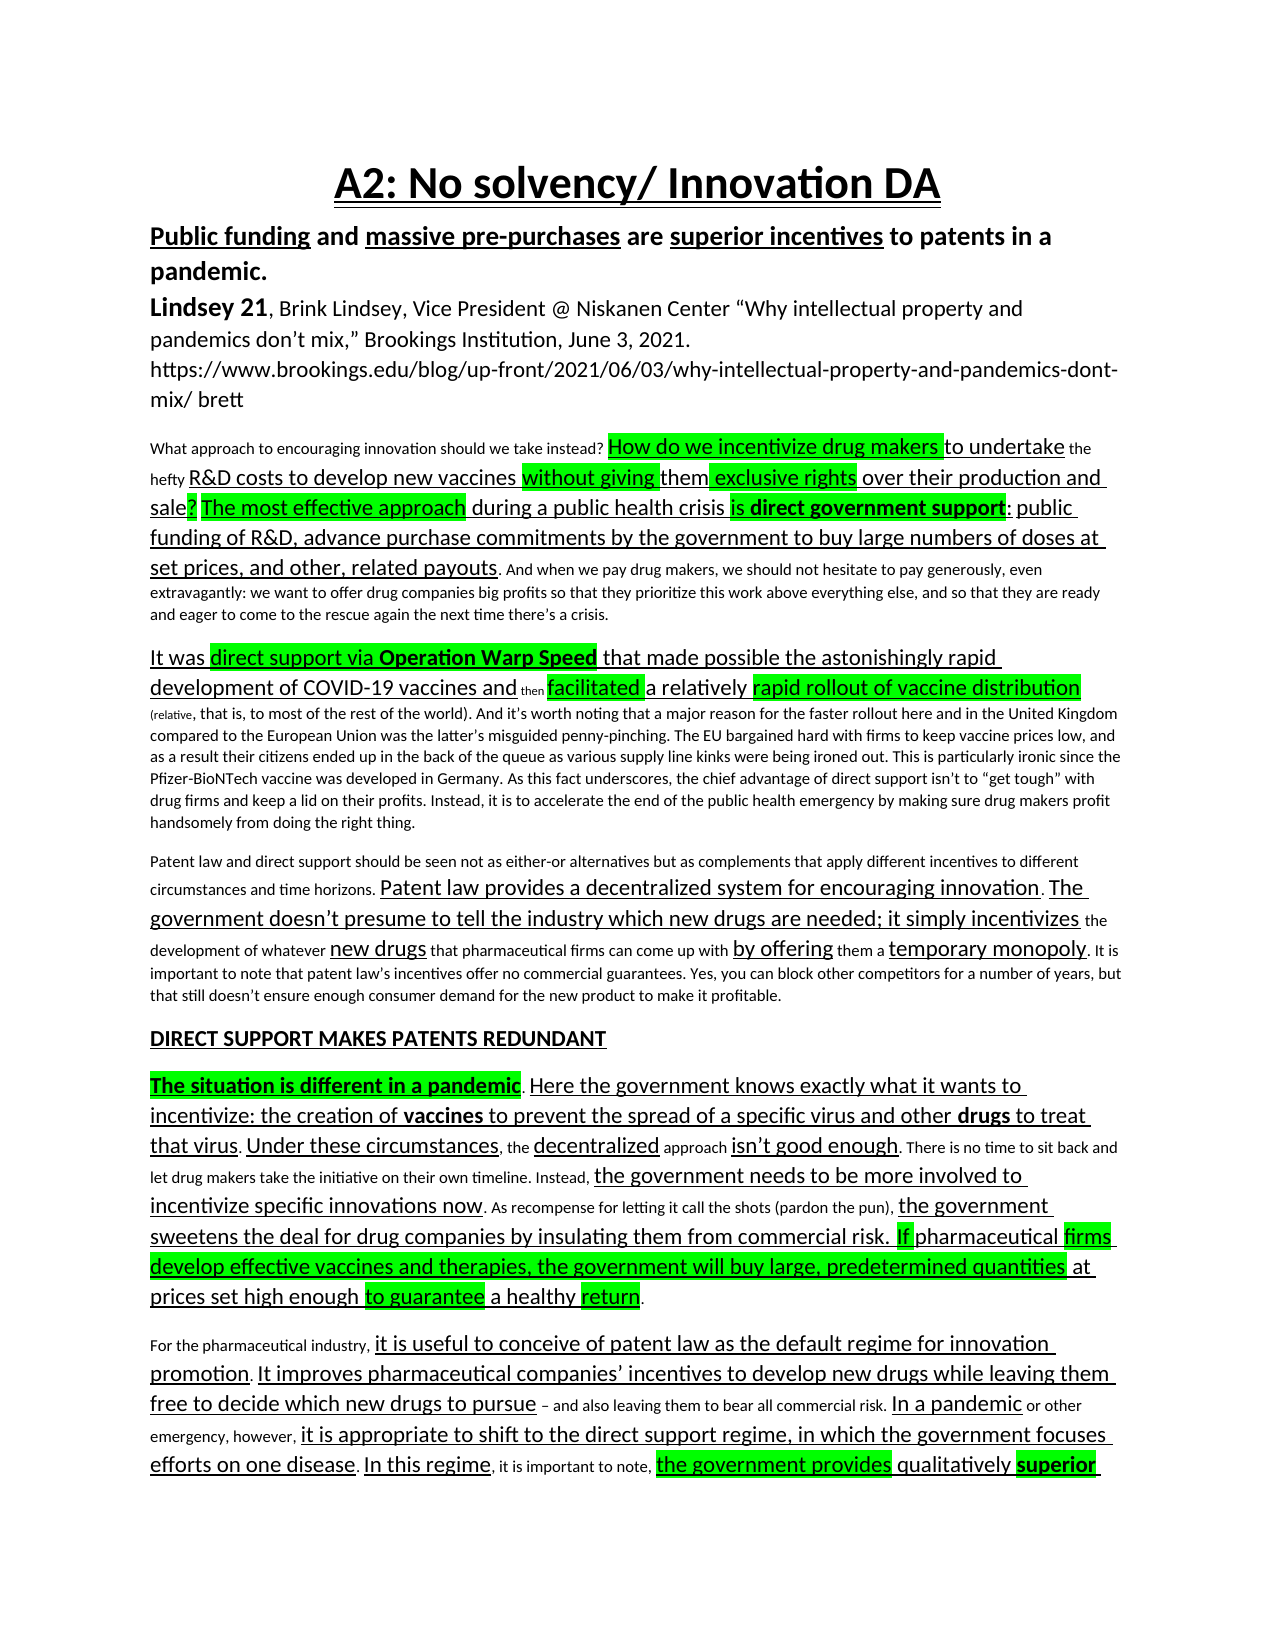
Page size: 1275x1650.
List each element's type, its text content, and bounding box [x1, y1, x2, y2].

subtitle A2: No solvency/ Innovation DA [150, 154, 1125, 210]
subtitle Public funding and massive pre-purchases are superior incentives to patents in a pandemic. [150, 219, 1125, 287]
text DIRECT SUPPORT MAKES PATENTS REDUNDANT [150, 1024, 1125, 1052]
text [150, 1329, 1125, 1478]
text The situation is different in a pandemic. Here the government knows exactly what it wants to incentivize: the creation of vaccines to prevent the spread of a specific virus and other drugs to treat that virus. Under these circumstances, the decentralized approach isn’t good enough. There is no time to sit back and let drug makers take the initiative on their own timeline. Instead, the government needs to be more involved to incentivize specific innovations now. As recompense for letting it call the shots (pardon the pun), the government sweetens the deal for drug companies by insulating them from commercial risk. If pharmaceutical firms develop effective vaccines and therapies, the government will buy large, predetermined quantities at prices set high enough to guarantee a healthy return. [150, 1071, 1125, 1310]
text It was direct support via Operation Warp Speed that made possible the astonishingly rapid development of COVID-19 vaccines and then facilitated a relatively rapid rollout of vaccine distribution (relative, that is, to most of the rest of the world). And it’s worth noting that a major reason for the faster rollout here and in the United Kingdom compared to the European Union was the latter’s misguided penny-pinching. The EU bargained hard with firms to keep vaccine prices low, and as a result their citizens ended up in the back of the queue as various supply line kinks were being ironed out. This is particularly ironic since the Pfizer-BioNTech vaccine was developed in Germany. As this fact underscores, the chief advantage of direct support isn’t to “get tough” with drug firms and keep a lid on their profits. Instead, it is to accelerate the end of the public health emergency by making sure drug makers profit handsomely from doing the right thing. [150, 643, 1125, 833]
text What approach to encouraging innovation should we take instead? How do we incentivize drug makers to undertake the hefty R&D costs to develop new vaccines without giving them exclusive rights over their production and sale? The most effective approach during a public health crisis is direct government support: public funding of R&D, advance purchase commitments by the government to buy large numbers of doses at set prices, and other, related payouts. And when we pay drug makers, we should not hesitate to pay generously, even extravagantly: we want to offer drug companies big profits so that they prioritize this work above everything else, and so that they are ready and eager to come to the rescue again the next time there’s a crisis. [150, 432, 1125, 625]
text Patent law and direct support should be seen not as either-or alternatives but as complements that apply different incentives to different circumstances and time horizons. Patent law provides a decentralized system for encouraging innovation. The government doesn’t presume to tell the industry which new drugs are needed; it simply incentivizes the development of whatever new drugs that pharmaceutical firms can come up with by offering them a temporary monopoly. It is important to note that patent law’s incentives offer no commercial guarantees. Yes, you can block other competitors for a number of years, but that still doesn’t ensure enough consumer demand for the new product to make it profitable. [150, 851, 1125, 1006]
text Lindsey 21, Brink Lindsey, Vice President @ Niskanen Center “Why intellectual property and pandemics don’t mix,” Brookings Institution, June 3, 2021. https://www.brookings.edu/blog/up-front/2021/06/03/why-intellectual-property-and-pandemics-dont-mix/ brett [150, 290, 1125, 413]
